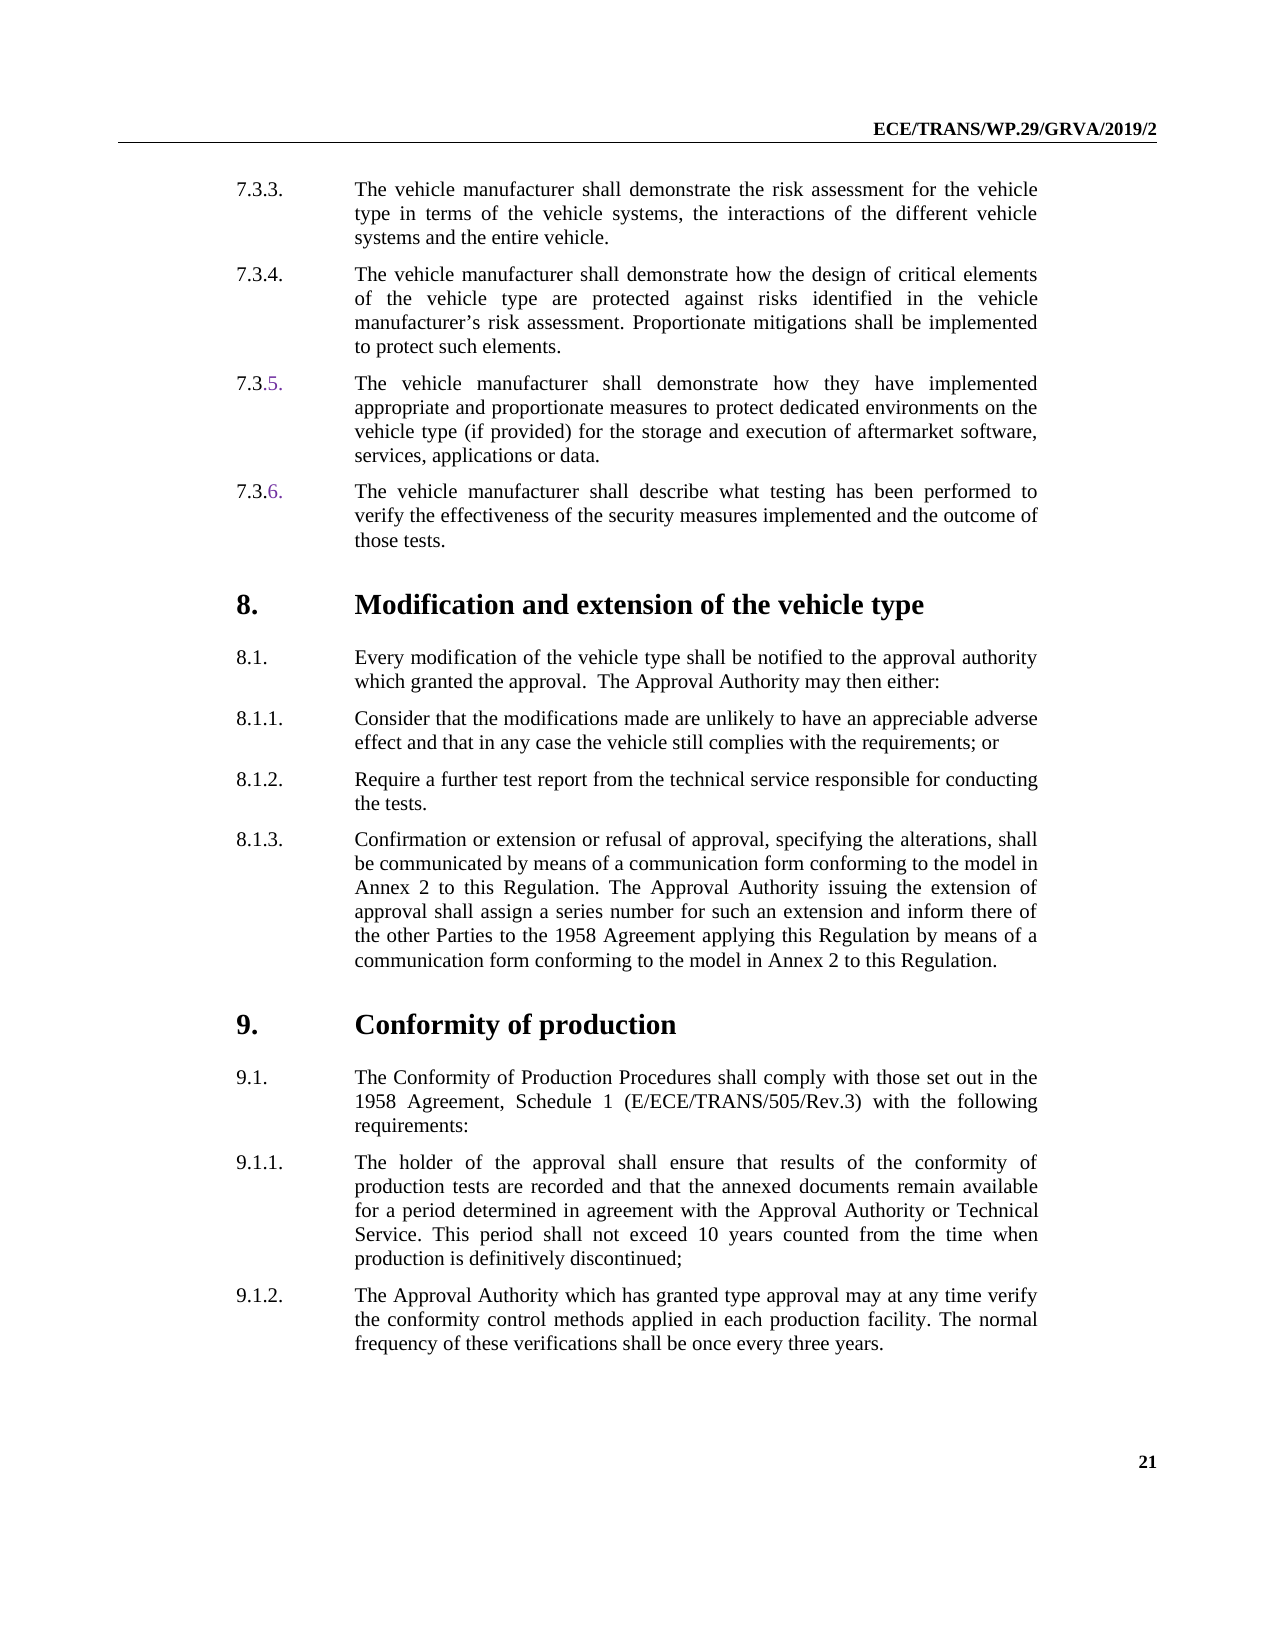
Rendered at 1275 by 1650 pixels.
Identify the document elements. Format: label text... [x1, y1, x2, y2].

text 9.1.1. The holder of the approval shall ensure that results of the conformity of production tests are recorded and that the annexed documents remain available for a period determined in agreement with the Approval Authority or Technical Service. This period shall not exceed 10 years counted from the time when production is definitively discontinued; [236, 1150, 1039, 1270]
text 9. Conformity of production [118, 1009, 1039, 1040]
text 9.1. The Conformity of Production Procedures shall comply with those set out in the 1958 Agreement, Schedule 1 (E/ECE/TRANS/505/Rev.3) with the following requirements: [236, 1065, 1039, 1137]
text 8. Modification and extension of the vehicle type [118, 589, 1039, 620]
text 7.3.4. The vehicle manufacturer shall demonstrate how the design of critical elements of the vehicle type are protected against risks identified in the vehicle manufacturer’s risk assessment. Proportionate mitigations shall be implemented to protect such elements. [236, 262, 1039, 358]
text 7.3.5. The vehicle manufacturer shall demonstrate how they have implemented appropriate and proportionate measures to protect dedicated environments on the vehicle type (if provided) for the storage and execution of aftermarket software, services, applications or data. [236, 371, 1039, 467]
text 9.1.2. The Approval Authority which has granted type approval may at any time verify the conformity control methods applied in each production facility. The normal frequency of these verifications shall be once every three years. [236, 1283, 1039, 1355]
text 8.1.3. Confirmation or extension or refusal of approval, specifying the alterations, shall be communicated by means of a communication form conforming to the model in Annex 2 to this Regulation. The Approval Authority issuing the extension of approval shall assign a series number for such an extension and inform there of the other Parties to the 1958 Agreement applying this Regulation by means of a communication form conforming to the model in Annex 2 to this Regulation. [236, 827, 1039, 972]
text 8.1.1. Consider that the modifications made are unlikely to have an appreciable adverse effect and that in any case the vehicle still complies with the requirements; or [236, 706, 1039, 754]
text 7.3.3. The vehicle manufacturer shall demonstrate the risk assessment for the vehicle type in terms of the vehicle systems, the interactions of the different vehicle systems and the entire vehicle. [236, 177, 1039, 249]
text 7.3.6. The vehicle manufacturer shall describe what testing has been performed to verify the effectiveness of the security measures implemented and the outcome of those tests. [236, 479, 1039, 552]
text 8.1.2. Require a further test report from the technical service responsible for conducting the tests. [236, 767, 1039, 815]
text 8.1. Every modification of the vehicle type shall be notified to the approval authority which granted the approval. The Approval Authority may then either: [236, 645, 1039, 693]
